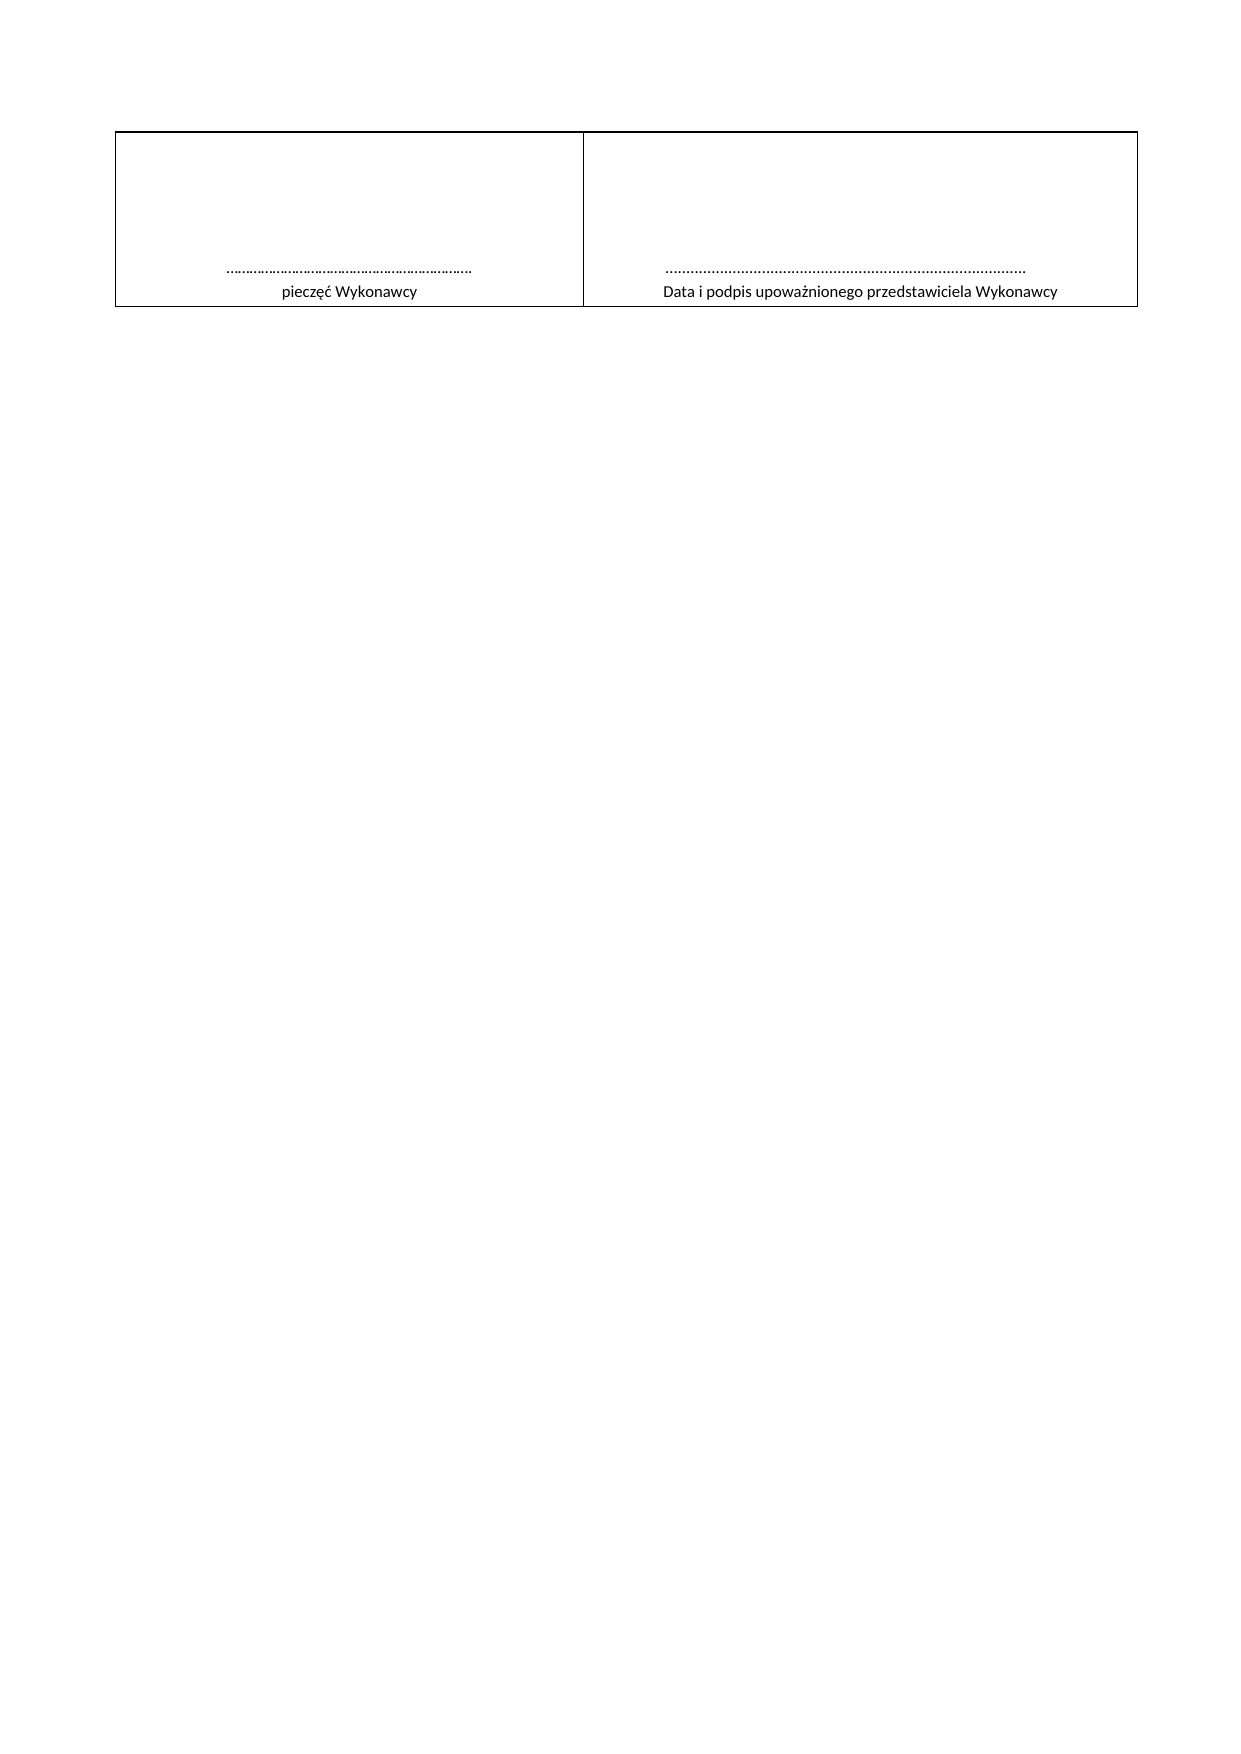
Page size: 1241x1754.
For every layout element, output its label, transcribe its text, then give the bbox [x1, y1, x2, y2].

table_cell ………………………………………………………. pieczęć Wykonawcy [116, 133, 583, 306]
table_cell ...................................................................................... Data i podpis upoważnionego przedstawiciela Wykonawcy [584, 133, 1137, 306]
